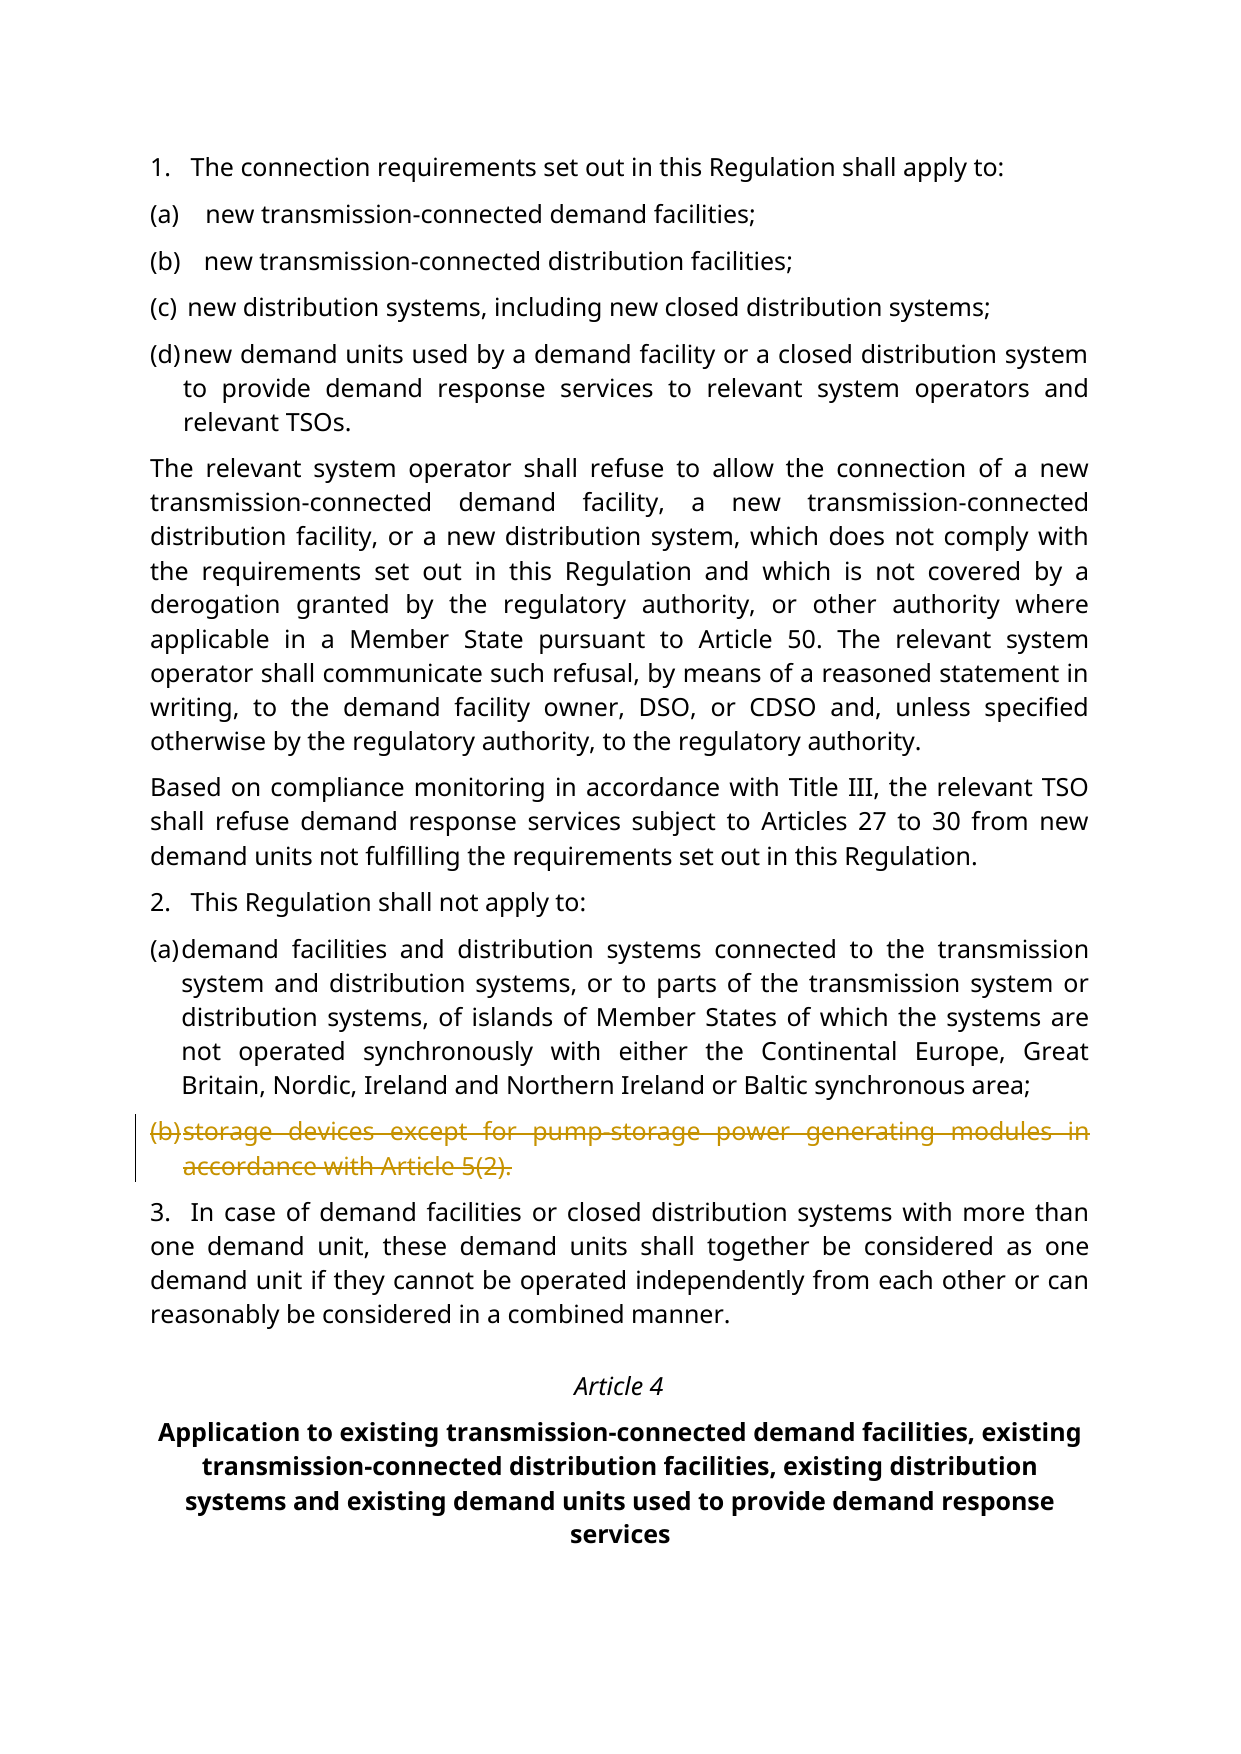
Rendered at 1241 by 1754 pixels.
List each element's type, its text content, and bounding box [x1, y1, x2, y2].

table_header new distribution systems, including new closed distribution systems; [187, 277, 1090, 324]
text 1. The connection requirements set out in this Regulation shall apply to: [150, 150, 1090, 184]
table_header (b) [150, 231, 203, 277]
text The relevant system operator shall refuse to allow the connection of a new transmission-connected demand facility, a new transmission-connected distribution facility, or a new distribution system, which does not comply with the requirements set out in this Regulation and which is not covered by a derogation granted by the regulatory authority, or other authority where applicable in a Member State pursuant to Article 50. The relevant system operator shall communicate such refusal, by means of a reasoned statement in writing, to the demand facility owner, DSO, or CDSO and, unless specified otherwise by the regulatory authority, to the regulatory authority. [150, 451, 1090, 757]
table_header (a) [150, 919, 181, 1102]
table_header new transmission-connected distribution facilities; [204, 231, 1090, 277]
table_header [183, 1102, 1090, 1133]
text Based on compliance monitoring in accordance with Title III, the relevant TSO shall refuse demand response services subject to Articles 27 to 30 from new demand units not fulfilling the requirements set out in this Regulation. [150, 770, 1090, 872]
text Application to existing transmission-connected demand facilities, existing transmission-connected distribution facilities, existing distribution systems and existing demand units used to provide demand response services [150, 1415, 1090, 1551]
table_header (d) [150, 324, 183, 438]
table_header demand facilities and distribution systems connected to the transmission system and distribution systems, or to parts of the transmission system or distribution systems, of islands of Member States of which the systems are not operated synchronously with either the Continental Europe, Great Britain, Nordic, Ireland and Northern Ireland or Baltic synchronous area; [181, 919, 1090, 1102]
table_header new demand units used by a demand facility or a closed distribution system to provide demand response services to relevant system operators and relevant TSOs. [183, 324, 1090, 438]
table_header [183, 1135, 1090, 1182]
table_header [150, 1102, 183, 1182]
text Article 4 [150, 1368, 1090, 1402]
table_header new transmission-connected demand facilities; [205, 184, 1090, 231]
table_header (a) [150, 184, 205, 231]
table_header (c) [150, 277, 187, 324]
text 2. This Regulation shall not apply to: [150, 885, 1090, 919]
text 3. In case of demand facilities or closed distribution systems with more than one demand unit, these demand units shall together be considered as one demand unit if they cannot be operated independently from each other or can reasonably be considered in a combined manner. [150, 1195, 1090, 1331]
